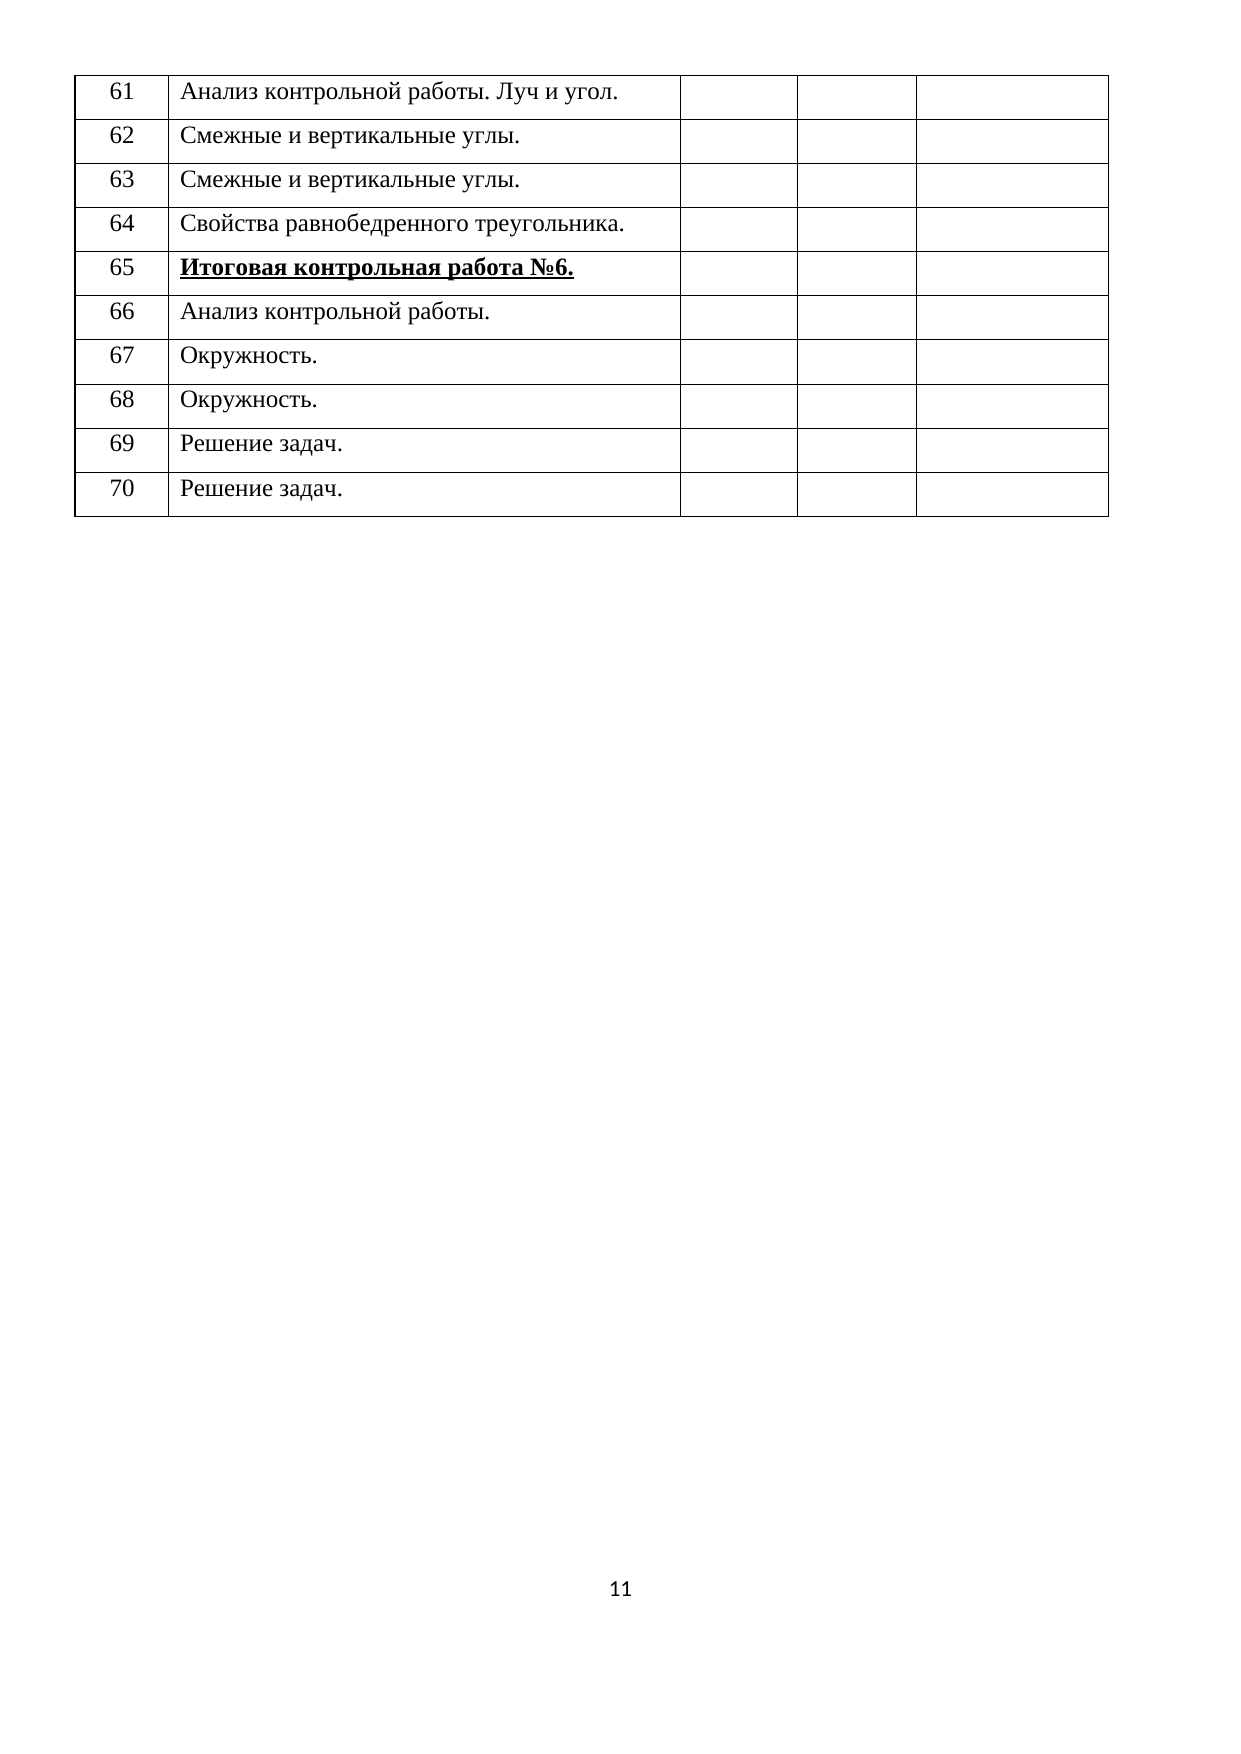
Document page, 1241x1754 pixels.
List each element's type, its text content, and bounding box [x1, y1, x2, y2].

table_cell Окружность. [169, 296, 680, 339]
table_cell [681, 385, 797, 427]
table_cell 65 [76, 208, 168, 251]
table_cell [917, 208, 1108, 251]
table_cell 63 [76, 120, 168, 163]
table_cell [681, 296, 797, 339]
table_cell [681, 76, 797, 119]
table_cell Окружность. [169, 340, 680, 383]
table_cell 68 [76, 340, 168, 383]
table_cell [917, 429, 1108, 472]
table_cell 67 [76, 296, 168, 339]
table_cell [917, 252, 1108, 295]
table_cell [917, 385, 1108, 427]
table_cell [798, 76, 916, 119]
table_cell Смежные и вертикальные углы. [169, 76, 680, 119]
table_cell Свойства равнобедренного треугольника. [169, 164, 680, 207]
table_cell [798, 208, 916, 251]
table_cell Смежные и вертикальные углы. [169, 120, 680, 163]
table_cell [917, 164, 1108, 207]
table_cell [917, 296, 1108, 339]
table_cell [798, 340, 916, 383]
table_cell [681, 429, 797, 472]
table_cell [798, 164, 916, 207]
table_cell [681, 120, 797, 163]
table_cell Итоговая контрольная работа №6. [169, 208, 680, 251]
table_cell [917, 120, 1108, 163]
table_cell Анализ контрольной работы. [169, 252, 680, 295]
table_cell [798, 296, 916, 339]
table_cell [681, 340, 797, 383]
table_cell [798, 120, 916, 163]
table_cell [798, 252, 916, 295]
table_cell Решение задач. [169, 385, 680, 427]
table_cell [798, 429, 916, 472]
table_cell [917, 76, 1108, 119]
table_cell 66 [76, 252, 168, 295]
table_cell 62 [76, 76, 168, 119]
table_cell [681, 252, 797, 295]
table_cell [681, 208, 797, 251]
table_cell [798, 385, 916, 427]
table_cell [681, 164, 797, 207]
table_cell [917, 340, 1108, 383]
table_cell 64 [76, 164, 168, 207]
table_cell 69 [76, 385, 168, 427]
table_cell Решение задач. [169, 429, 680, 472]
table_cell 70 [76, 429, 168, 472]
